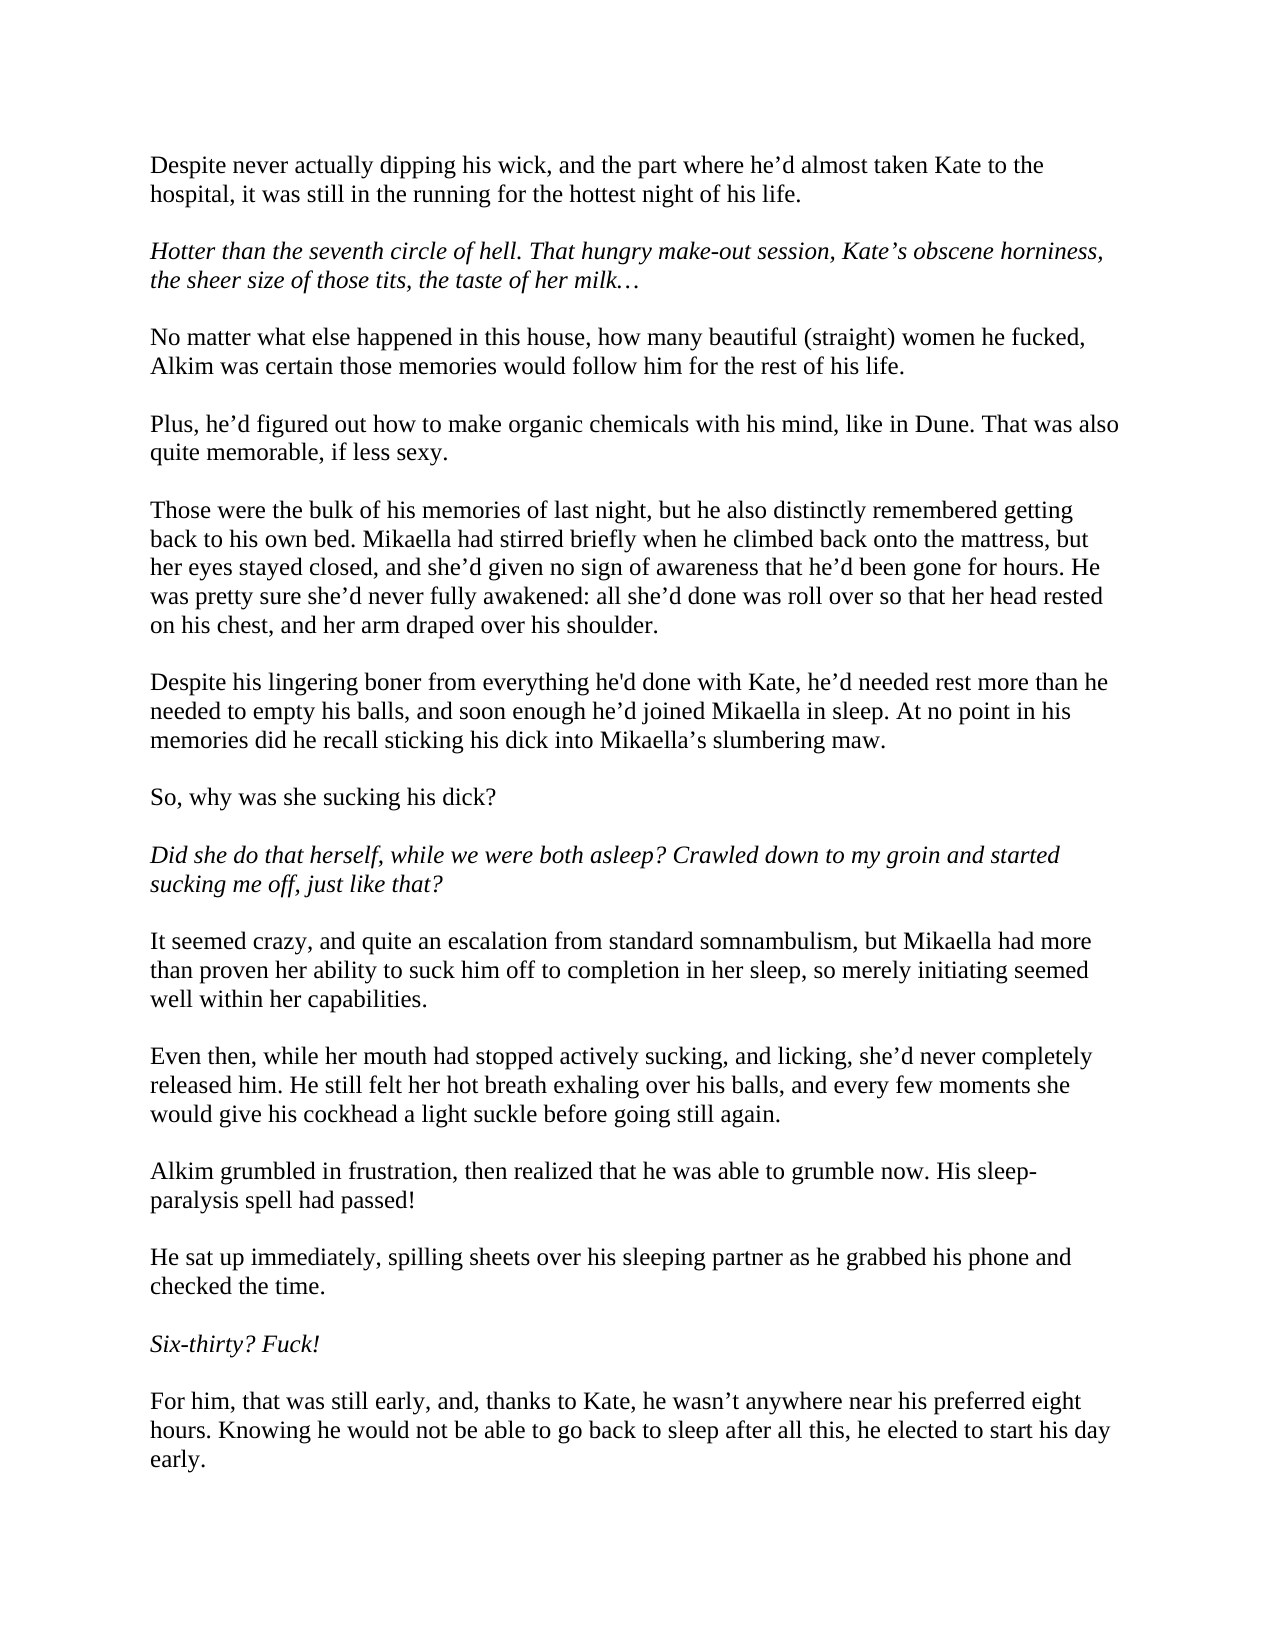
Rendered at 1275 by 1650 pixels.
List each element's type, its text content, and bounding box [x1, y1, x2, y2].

text He sat up immediately, spilling sheets over his sleeping partner as he grabbed his phone and checked the time. [150, 1242, 1125, 1300]
text Despite his lingering boner from everything he'd done with Kate, he’d needed rest more than he needed to empty his balls, and soon enough he’d joined Mikaella in sleep. At no point in his memories did he recall sticking his dick into Mikaella’s slumbering maw. [150, 667, 1125, 754]
text So, why was she sucking his dick? [150, 782, 1125, 811]
text Six-thirty? Fuck! [150, 1329, 1125, 1357]
text It seemed crazy, and quite an escalation from standard somnambulism, but Mikaella had more than proven her ability to suck him off to completion in her sleep, so merely initiating seemed well within her capabilities. [150, 926, 1125, 1012]
text Did she do that herself, while we were both asleep? Crawled down to my groin and started sucking me off, just like that? [150, 840, 1125, 897]
text No matter what else happened in this house, how many beautiful (straight) women he fucked, Alkim was certain those memories would follow him for the rest of his life. [150, 322, 1125, 380]
text For him, that was still early, and, thanks to Kate, he wasn’t anywhere near his preferred eight hours. Knowing he would not be able to go back to sleep after all this, he elected to start his day early. [150, 1386, 1125, 1472]
text Plus, he’d figured out how to make organic chemicals with his mind, like in Dune. That was also quite memorable, if less sexy. [150, 409, 1125, 466]
text Even then, while her mouth had stopped actively sucking, and licking, she’d never completely released him. He still felt her hot breath exhaling over his balls, and every few moments she would give his cockhead a light suckle before going still again. [150, 1041, 1125, 1127]
text Alkim grumbled in frustration, then realized that he was able to grumble now. His sleep-paralysis spell had passed! [150, 1156, 1125, 1214]
text Hotter than the seventh circle of hell. That hungry make-out session, Kate’s obscene horniness, the sheer size of those tits, the taste of her milk… [150, 236, 1125, 294]
text Those were the bulk of his memories of last night, but he also distinctly remembered getting back to his own bed. Mikaella had stirred briefly when he climbed back onto the mattress, but her eyes stayed closed, and she’d given no sign of awareness that he’d been gone for hours. He was pretty sure she’d never fully awakened: all she’d done was roll over so that her head rested on his chest, and her arm draped over his shoulder. [150, 495, 1125, 639]
text Despite never actually dipping his wick, and the part where he’d almost taken Kate to the hospital, it was still in the running for the hottest night of his life. [150, 150, 1125, 207]
